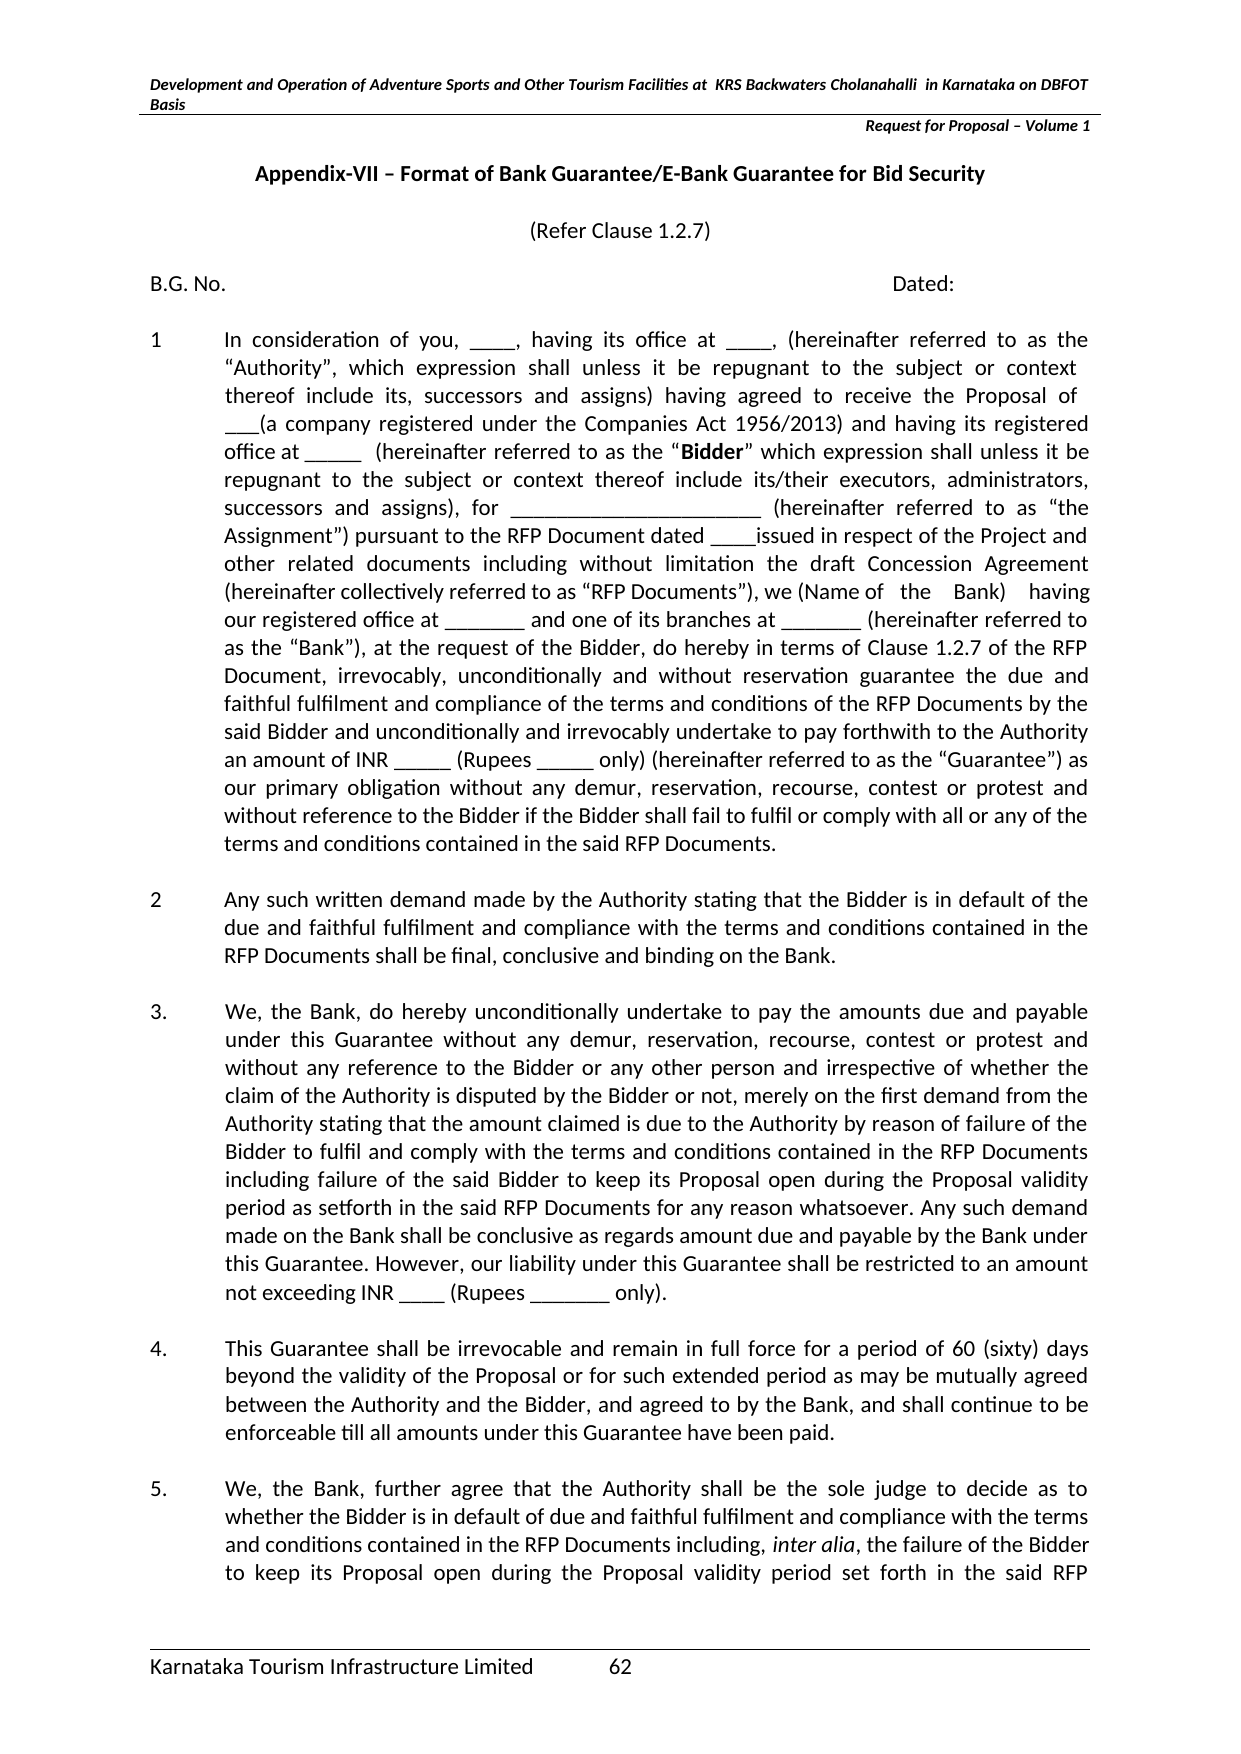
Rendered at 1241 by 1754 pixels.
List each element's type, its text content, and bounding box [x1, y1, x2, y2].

text (Refer Clause 1.2.7) [150, 216, 1090, 244]
list This Guarantee shall be irrevocable and remain in full force for a period of 60 (sixty) days beyond the validity of the Proposal or for such extended period as may be mutually agreed between the Authority and the Bidder, and agreed to by the Bank, and shall continue to be enforceable till all amounts under this Guarantee have been paid. [150, 1334, 1090, 1446]
subtitle Appendix-VII – Format of Bank Guarantee/E-Bank Guarantee for Bid Security [150, 159, 1090, 187]
list Any such written demand made by the Authority stating that the Bidder is in default of the due and faithful fulfilment and compliance with the terms and conditions contained in the RFP Documents shall be final, conclusive and binding on the Bank. [150, 885, 1090, 969]
list In consideration of you, ____, having its office at ____, (hereinafter referred to as the “Authority”, which expression shall unless it be repugnant to the subject or context thereof include its, successors and assigns) having agreed to receive the Proposal of ___(a company registered under the Companies Act 1956/2013) and having its registered office at _____ (hereinafter referred to as the “Bidder” which expression shall unless it be repugnant to the subject or context thereof include its/their executors, administrators, successors and assigns), for ______________________ (hereinafter referred to as “the Assignment”) pursuant to the RFP Document dated ____issued in respect of the Project and other related documents including without limitation the draft Concession Agreement (hereinafter collectively referred to as “RFP Documents”), we (Name of the Bank) having our registered office at _______ and one of its branches at _______ (hereinafter referred to as the “Bank”), at the request of the Bidder, do hereby in terms of Clause 1.2.7 of the RFP Document, irrevocably, unconditionally and without reservation guarantee the due and faithful fulfilment and compliance of the terms and conditions of the RFP Documents by the said Bidder and unconditionally and irrevocably undertake to pay forthwith to the Authority an amount of INR _____ (Rupees _____ only) (hereinafter referred to as the “Guarantee”) as our primary obligation without any demur, reservation, recourse, contest or protest and without reference to the Bidder if the Bidder shall fail to fulfil or comply with all or any of the terms and conditions contained in the said RFP Documents. [150, 325, 1090, 857]
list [150, 1474, 1090, 1586]
text B.G. No. Dated: [150, 269, 1090, 297]
list We, the Bank, do hereby unconditionally undertake to pay the amounts due and payable under this Guarantee without any demur, reservation, recourse, contest or protest and without any reference to the Bidder or any other person and irrespective of whether the claim of the Authority is disputed by the Bidder or not, merely on the first demand from the Authority stating that the amount claimed is due to the Authority by reason of failure of the Bidder to fulfil and comply with the terms and conditions contained in the RFP Documents including failure of the said Bidder to keep its Proposal open during the Proposal validity period as setforth in the said RFP Documents for any reason whatsoever. Any such demand made on the Bank shall be conclusive as regards amount due and payable by the Bank under this Guarantee. However, our liability under this Guarantee shall be restricted to an amount not exceeding INR ____ (Rupees _______ only). [150, 997, 1090, 1306]
